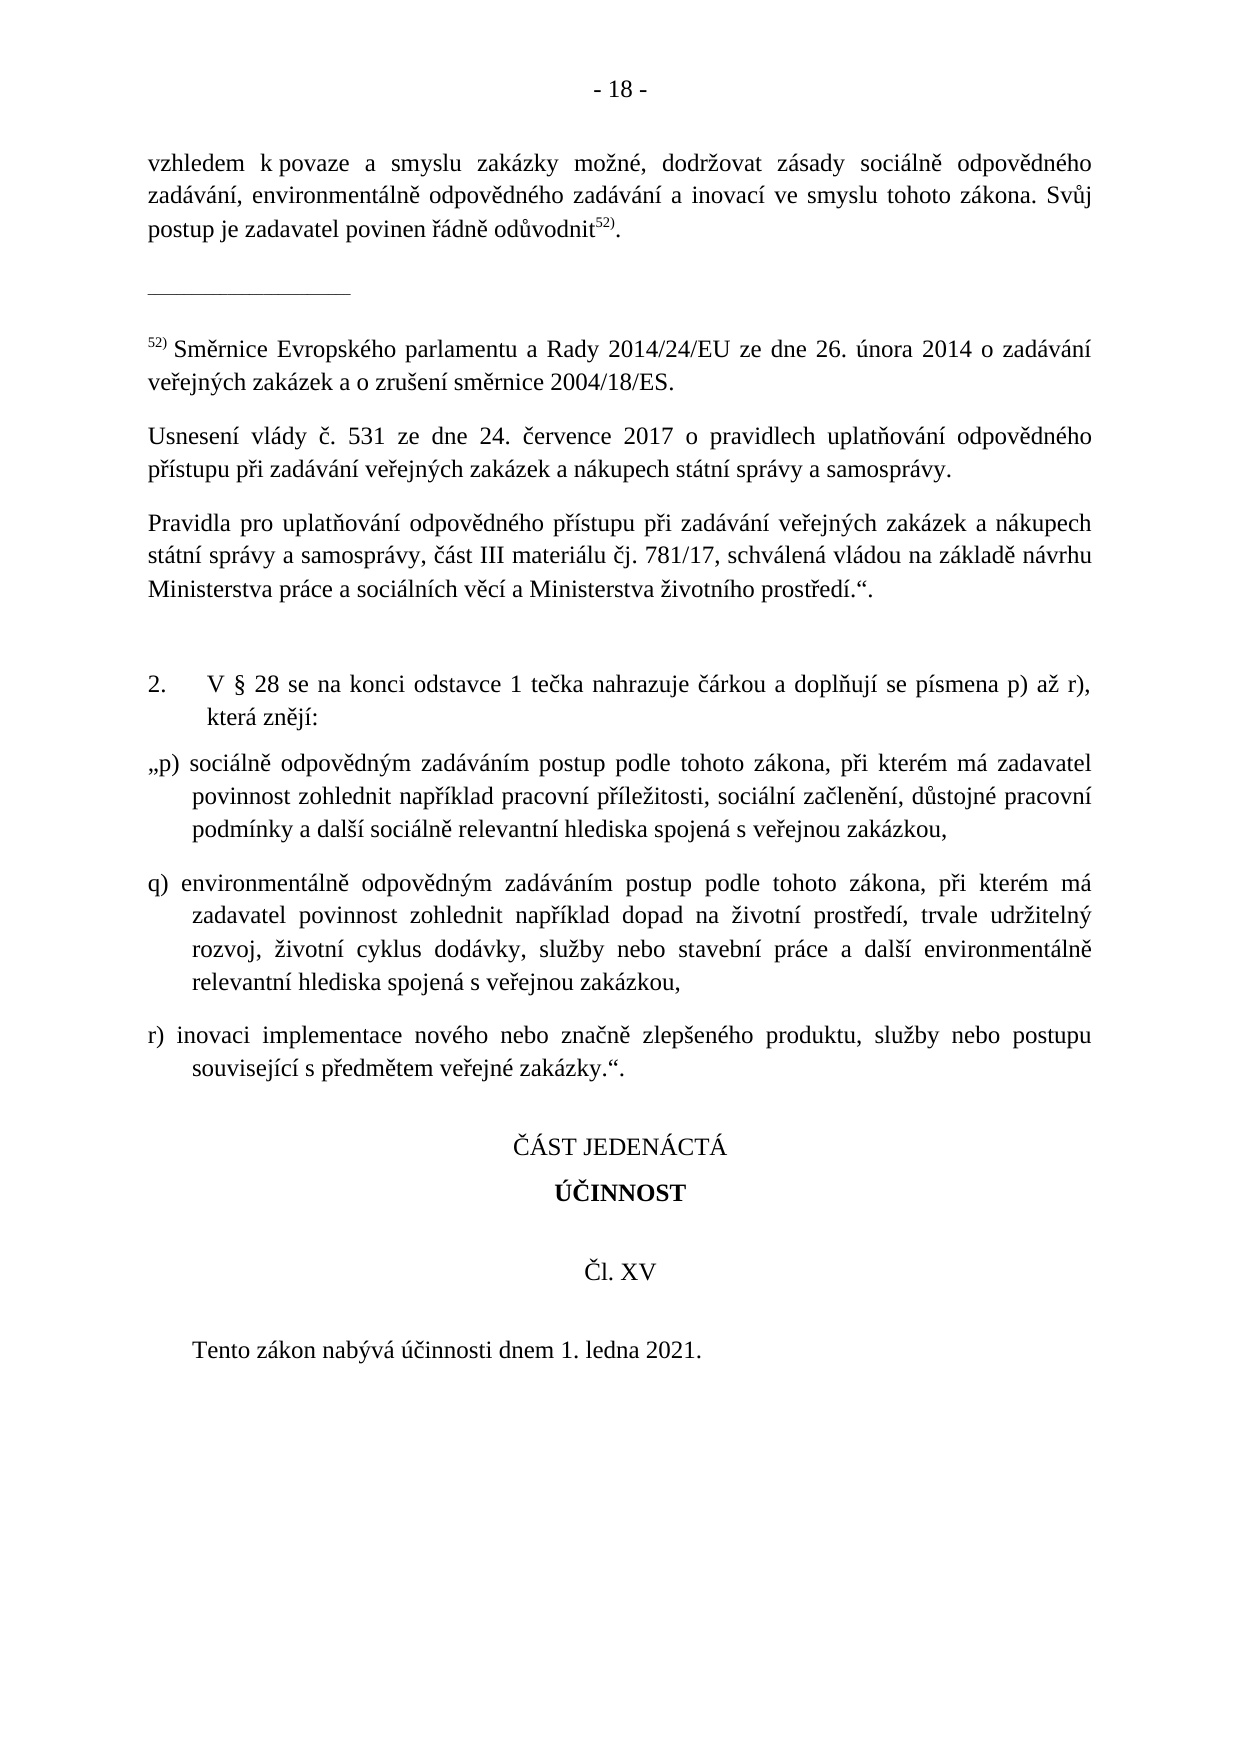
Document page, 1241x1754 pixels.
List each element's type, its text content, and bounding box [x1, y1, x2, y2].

text Usnesení vlády č. 531 ze dne 24. července 2017 o pravidlech uplatňování odpovědného přístupu při zadávání veřejných zakázek a nákupech státní správy a samosprávy. [148, 421, 1093, 482]
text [148, 148, 1093, 242]
text Tento zákon nabývá účinnosti dnem 1. ledna 2021. [148, 1336, 1093, 1364]
text q) environmentálně odpovědným zadáváním postup podle tohoto zákona, při kterém má zadavatel povinnost zohlednit například dopad na životní prostředí, trvale udržitelný rozvoj, životní cyklus dodávky, služby nebo stavební práce a další environmentálně relevantní hlediska spojená s veřejnou zakázkou, [148, 868, 1093, 995]
text ÚČINNOST [148, 1178, 1093, 1207]
text Pravidla pro uplatňování odpovědného přístupu při zadávání veřejných zakázek a nákupech státní správy a samosprávy, část III materiálu čj. 781/17, schválená vládou na základě návrhu Ministerstva práce a sociálních věcí a Ministerstva životního prostředí.“. [148, 508, 1093, 602]
text Čl. XV [148, 1257, 1093, 1286]
text r) inovaci implementace nového nebo značně zlepšeného produktu, služby nebo postupu související s předmětem veřejné zakázky.“. [148, 1021, 1093, 1082]
text „p) sociálně odpovědným zadáváním postup podle tohoto zákona, při kterém má zadavatel povinnost zohlednit například pracovní příležitosti, sociální začlenění, důstojné pracovní podmínky a další sociálně relevantní hlediska spojená s veřejnou zakázkou, [148, 748, 1093, 842]
text V § 28 se na konci odstavce 1 tečka nahrazuje čárkou a doplňují se písmena p) až r), která znějí: [148, 669, 1093, 731]
text ____________________________ [148, 280, 1093, 309]
text ČÁST JEDENÁCTÁ [148, 1132, 1093, 1161]
text 52) Směrnice Evropského parlamentu a Rady 2014/24/EU ze dne 26. února 2014 o zadávání veřejných zakázek a o zrušení směrnice 2004/18/ES. [148, 334, 1093, 396]
